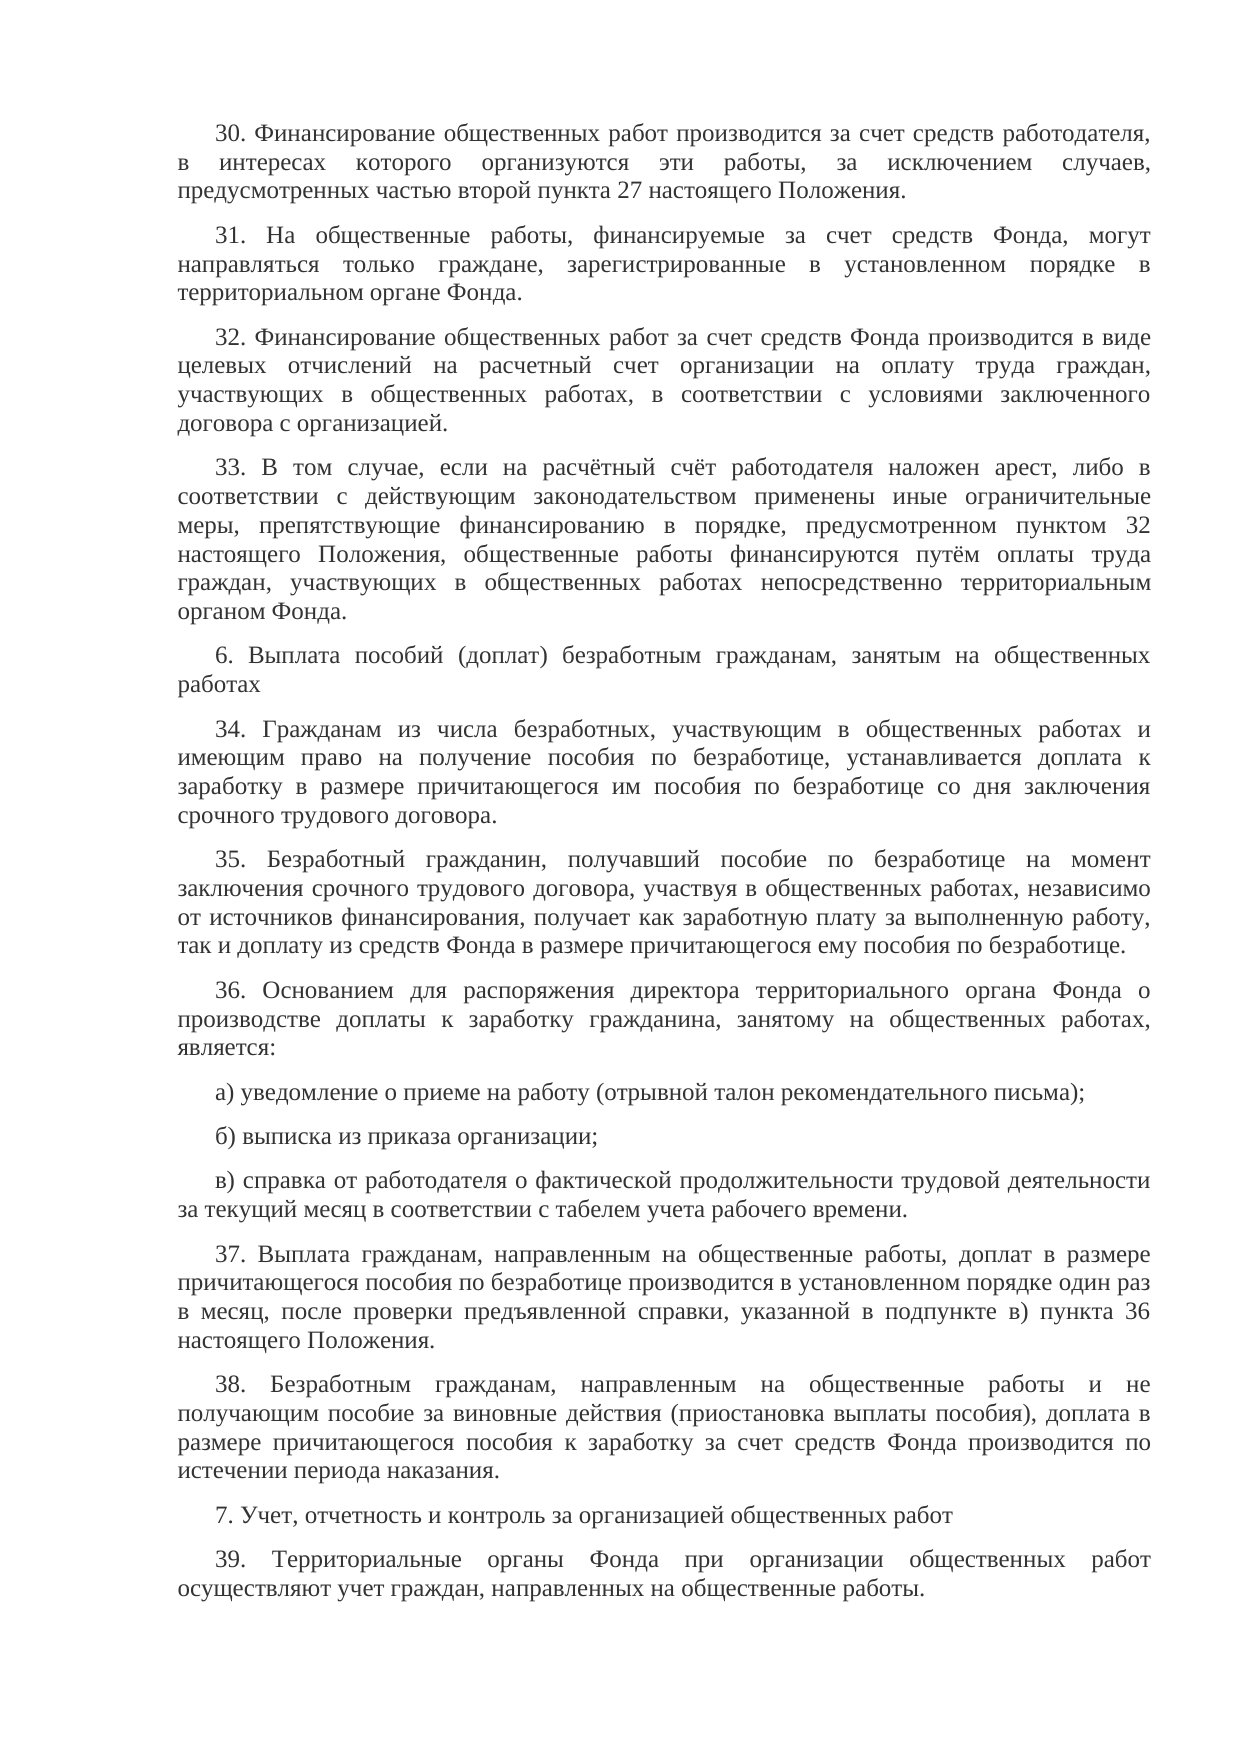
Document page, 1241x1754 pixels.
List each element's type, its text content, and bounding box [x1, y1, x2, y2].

text а) уведомление о приеме на работу (отрывной талон рекомендательного письма); [177, 1077, 1152, 1106]
text 31. На общественные работы, финансируемые за счет средств Фонда, могут направляться только граждане, зарегистрированные в установленном порядке в территориальном органе Фонда. [177, 220, 1152, 306]
text 38. Безработным гражданам, направленным на общественные работы и не получающим пособие за виновные действия (приостановка выплаты пособия), доплата в размере причитающегося пособия к заработку за счет средств Фонда производится по истечении периода наказания. [177, 1369, 1152, 1484]
text 33. В том случае, если на расчётный счёт работодателя наложен арест, либо в соответствии с действующим законодательством применены иные ограничительные меры, препятствующие финансированию в порядке, предусмотренном пунктом 32 настоящего Положения, общественные работы финансируются путём оплаты труда граждан, участвующих в общественных работах непосредственно территориальным органом Фонда. [177, 452, 1152, 625]
text 35. Безработный гражданин, получавший пособие по безработице на момент заключения срочного трудового договора, участвуя в общественных работах, независимо от источников финансирования, получает как заработную плату за выполненную работу, так и доплату из средств Фонда в размере причитающегося ему пособия по безработице. [177, 844, 1152, 959]
text 37. Выплата гражданам, направленным на общественные работы, доплат в размере причитающегося пособия по безработице производится в установленном порядке один раз в месяц, после проверки предъявленной справки, указанной в подпункте в) пункта 36 настоящего Положения. [177, 1239, 1152, 1354]
text в) справка от работодателя о фактической продолжительности трудовой деятельности за текущий месяц в соответствии с табелем учета рабочего времени. [177, 1166, 1152, 1223]
text 30. Финансирование общественных работ производится за счет средств работодателя, в интересах которого организуются эти работы, за исключением случаев, предусмотренных частью второй пункта 27 настоящего Положения. [177, 118, 1152, 204]
text 6. Выплата пособий (доплат) безработным гражданам, занятым на общественных работах [177, 641, 1152, 698]
text 34. Гражданам из числа безработных, участвующим в общественных работах и имеющим право на получение пособия по безработице, устанавливается доплата к заработку в размере причитающегося им пособия по безработице со дня заключения срочного трудового договора. [177, 714, 1152, 829]
text 7. Учет, отчетность и контроль за организацией общественных работ [177, 1500, 1152, 1529]
text б) выписка из приказа организации; [177, 1121, 1152, 1150]
text 36. Основанием для распоряжения директора территориального органа Фонда о производстве доплаты к заработку гражданина, занятому на общественных работах, является: [177, 975, 1152, 1061]
text 39. Территориальные органы Фонда при организации общественных работ осуществляют учет граждан, направленных на общественные работы. [177, 1544, 1152, 1602]
text 32. Финансирование общественных работ за счет средств Фонда производится в виде целевых отчислений на расчетный счет организации на оплату труда граждан, участвующих в общественных работах, в соответствии с условиями заключенного договора с организацией. [177, 322, 1152, 437]
